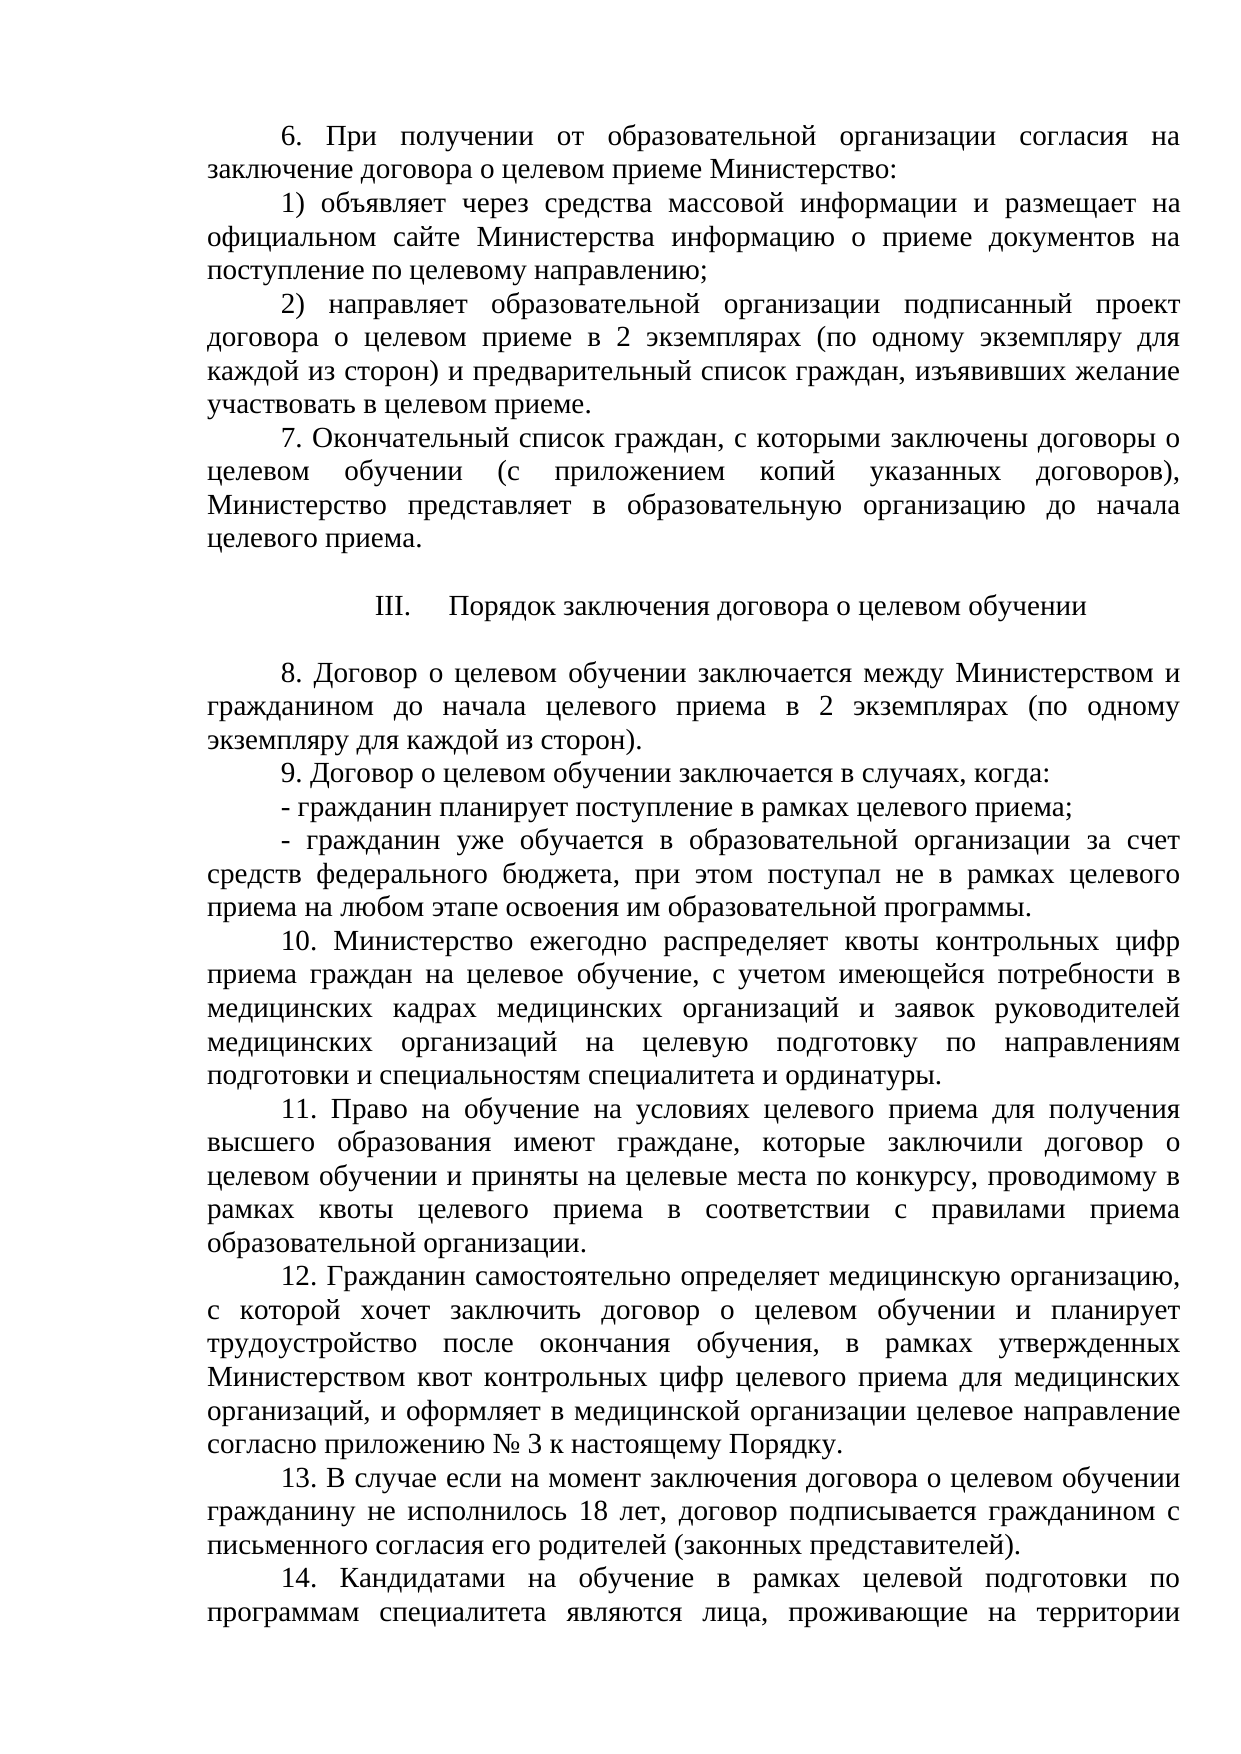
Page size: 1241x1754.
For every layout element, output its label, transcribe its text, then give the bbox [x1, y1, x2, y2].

text 1) объявляет через средства массовой информации и размещает на официальном сайте Министерства информацию о приеме документов на поступление по целевому направлению; [207, 185, 1181, 286]
text 10. Министерство ежегодно распределяет квоты контрольных цифр приема граждан на целевое обучение, с учетом имеющейся потребности в медицинских кадрах медицинских организаций и заявок руководителей медицинских организаций на целевую подготовку по направлениям подготовки и специальностям специалитета и ординатуры. [207, 923, 1181, 1091]
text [207, 1560, 1181, 1627]
text 13. В случае если на момент заключения договора о целевом обучении гражданину не исполнилось 18 лет, договор подписывается гражданином с письменного согласия его родителей (законных представителей). [207, 1460, 1181, 1560]
text - гражданин планирует поступление в рамках целевого приема; [207, 789, 1181, 822]
text III. Порядок заключения договора о целевом обучении [207, 588, 1181, 621]
text 2) направляет образовательной организации подписанный проект договора о целевом приеме в 2 экземплярах (по одному экземпляру для каждой из сторон) и предварительный список граждан, изъявивших желание участвовать в целевом приеме. [207, 286, 1181, 420]
text 8. Договор о целевом обучении заключается между Министерством и гражданином до начала целевого приема в 2 экземплярах (по одному экземпляру для каждой из сторон). [207, 655, 1181, 755]
text 7. Окончательный список граждан, с которыми заключены договоры о целевом обучении (с приложением копий указанных договоров), Министерство представляет в образовательную организацию до начала целевого приема. [207, 420, 1181, 554]
text 11. Право на обучение на условиях целевого приема для получения высшего образования имеют граждане, которые заключили договор о целевом обучении и приняты на целевые места по конкурсу, проводимому в рамках квоты целевого приема в соответствии с правилами приема образовательной организации. [207, 1091, 1181, 1258]
text 6. При получении от образовательной организации согласия на заключение договора о целевом приеме Министерство: [207, 118, 1181, 185]
text 9. Договор о целевом обучении заключается в случаях, когда: [207, 755, 1181, 789]
text 12. Гражданин самостоятельно определяет медицинскую организацию, с которой хочет заключить договор о целевом обучении и планирует трудоустройство после окончания обучения, в рамках утвержденных Министерством квот контрольных цифр целевого приема для медицинских организаций, и оформляет в медицинской организации целевое направление согласно приложению № 3 к настоящему Порядку. [207, 1258, 1181, 1460]
text - гражданин уже обучается в образовательной организации за счет средств федерального бюджета, при этом поступал не в рамках целевого приема на любом этапе освоения им образовательной программы. [207, 822, 1181, 923]
